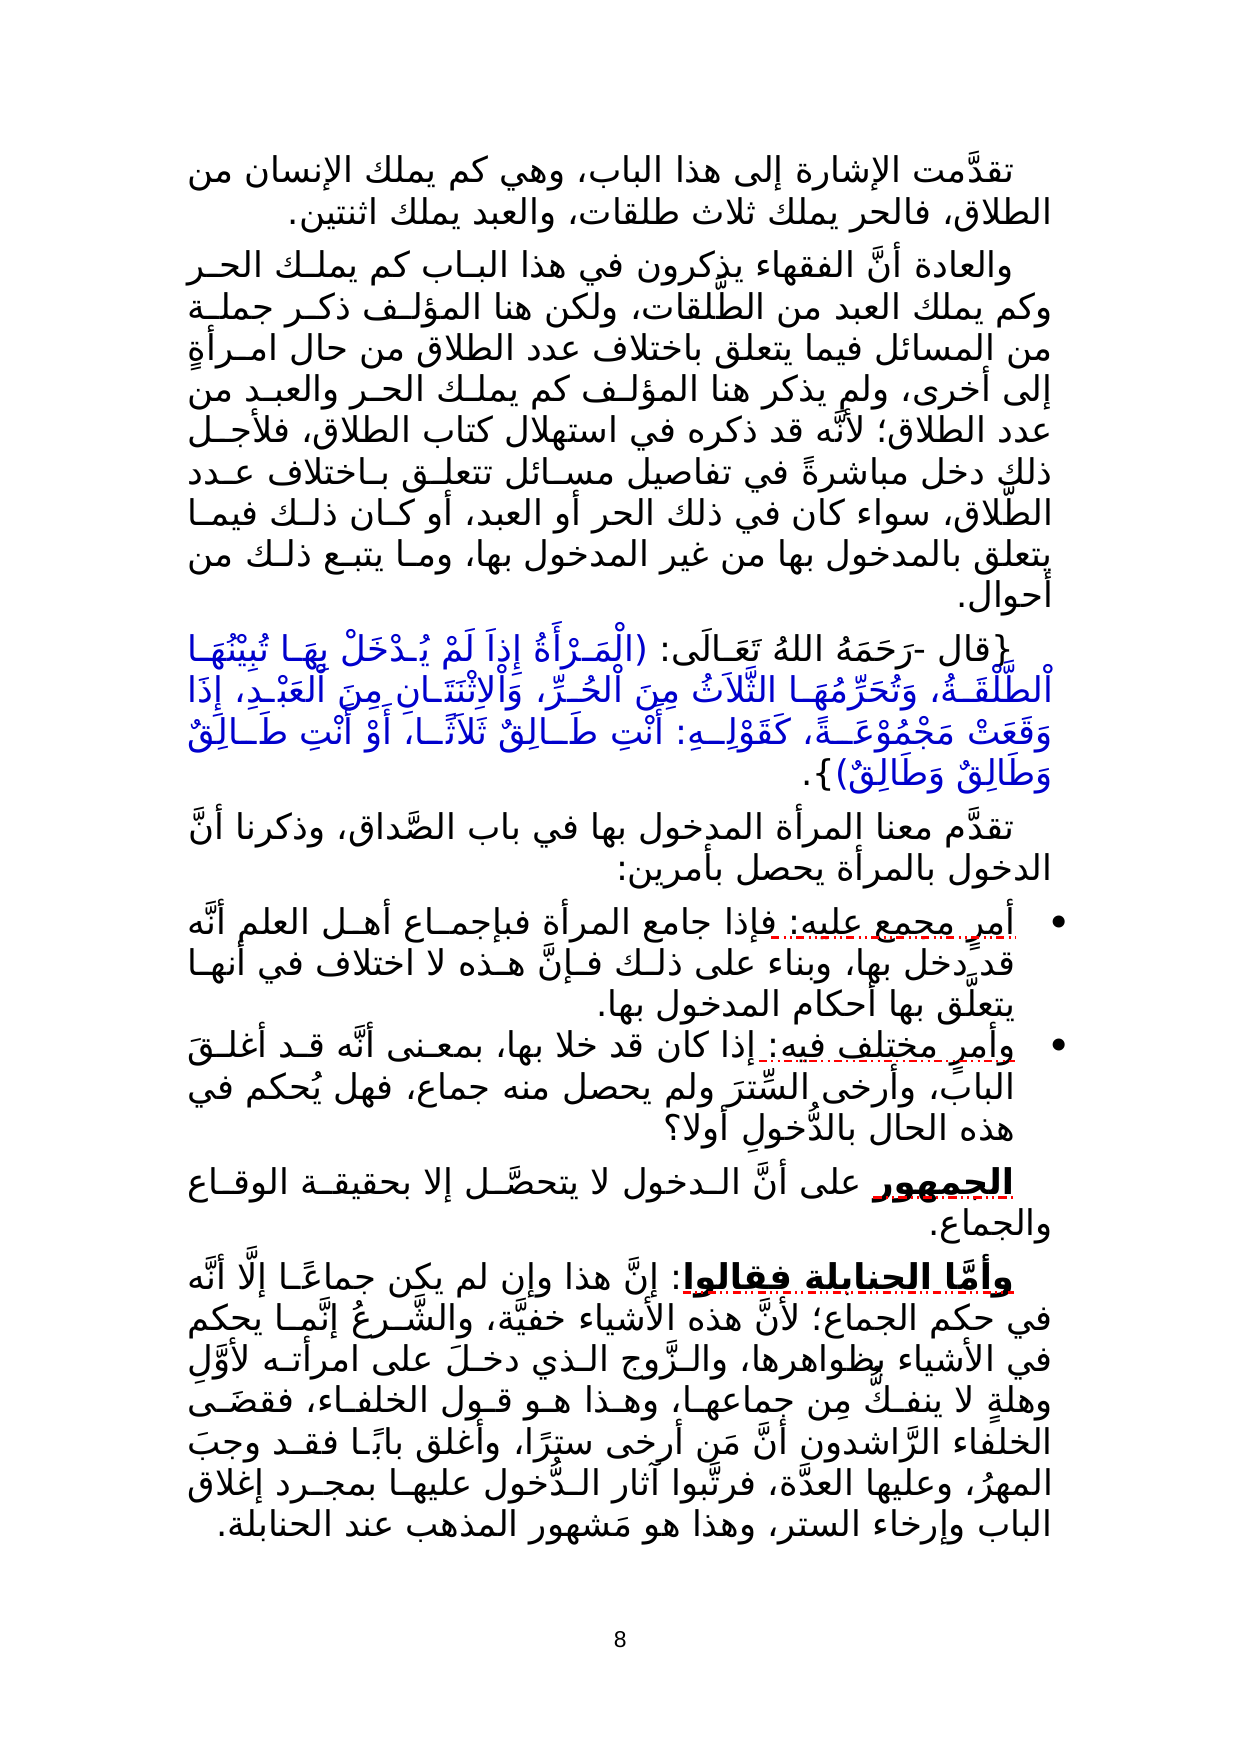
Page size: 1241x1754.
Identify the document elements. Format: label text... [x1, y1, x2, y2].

list أمرٍ مجمع عليه: فإذا جامع المرأة فبإجماع أهل العلم أنَّه قد دخل بها، وبناء على ذلك فإنَّ هذه لا اختلاف في أنها يتعلَّق بها أحكام المدخول بها. [187, 901, 1053, 1025]
text وأمَّا الحنابلة فقالوا: إنَّ هذا وإن لم يكن جماعًا إلَّا أنَّه في حكم الجماع؛ لأنَّ هذه الأشياء خفيَّة، والشَّرعُ إنَّما يحكم في الأشياء بظواهرها، والزَّوج الذي دخلَ على امرأته لأوَّلِ وهلةٍ لا ينفكُّ مِن جماعها، وهذا هو قول الخلفاء، فقضَى الخلفاء الرَّاشدون أنَّ مَن أرخى سترًا، وأغلق بابًا فقد وجبَ المهرُ، وعليها العدَّة، فرتَّبوا آثار الدُّخول عليها بمجرد إغلاق الباب وإرخاء الستر، وهذا هو مَشهور المذهب عند الحنابلة. [187, 1256, 1053, 1545]
text {قال -رَحَمَهُ اللهُ تَعَالَى: (الْمَرْأَةُ إِذاَ لَمْ يُدْخَلْ بِهَا تُبِيْنُهَا اْلطَّلْقَةُ، وَتُحَرِّمُهَا الثَّلاَثُ مِنَ اْلحُرِّ، وَاْلاِثْنَتَانِ مِنَ اْلعَبْدِ، إِذَا وَقَعَتْ مَجْمُوْعَةً، كَقَوْلِهِ: أَنْتِ طَالِقٌ ثَلاَثًا، أَوْ أَنْتِ طَالِقٌ وَطَالِقٌ وَطَالِقٌ)}. [187, 629, 1053, 794]
text الجمهور على أنَّ الدخول لا يتحصَّل إلا بحقيقة الوقاع والجماع. [187, 1161, 1053, 1244]
text تقدَّم معنا المرأة المدخول بها في باب الصَّداق، وذكرنا أنَّ الدخول بالمرأة يحصل بأمرين: [187, 806, 1053, 889]
text والعادة أنَّ الفقهاء يذكرون في هذا الباب كم يملك الحر وكم يملك العبد من الطَّلقات، ولكن هنا المؤلف ذكر جملة من المسائل فيما يتعلق باختلاف عدد الطلاق من حال امرأةٍ إلى أخرى، ولم يذكر هنا المؤلف كم يملك الحر والعبد من عدد الطلاق؛ لأنَّه قد ذكره في استهلال كتاب الطلاق، فلأجل ذلك دخل مباشرةً في تفاصيل مسائل تتعلق باختلاف عدد الطَّلاق، سواء كان في ذلك الحر أو العبد، أو كان ذلك فيما يتعلق بالمدخول بها من غير المدخول بها، وما يتبع ذلك من أحوال. [187, 245, 1053, 616]
text تقدَّمت الإشارة إلى هذا الباب، وهي كم يملك الإنسان من الطلاق، فالحر يملك ثلاث طلقات، والعبد يملك اثنتين. [187, 150, 1053, 232]
list وأمرٍ مختلف فيه: إذا كان قد خلا بها، بمعنى أنَّه قد أغلقَ الباب، وأرخى السِّترَ ولم يحصل منه جماع، فهل يُحكم في هذه الحال بالدُّخولِ أولا؟ [187, 1025, 1053, 1149]
